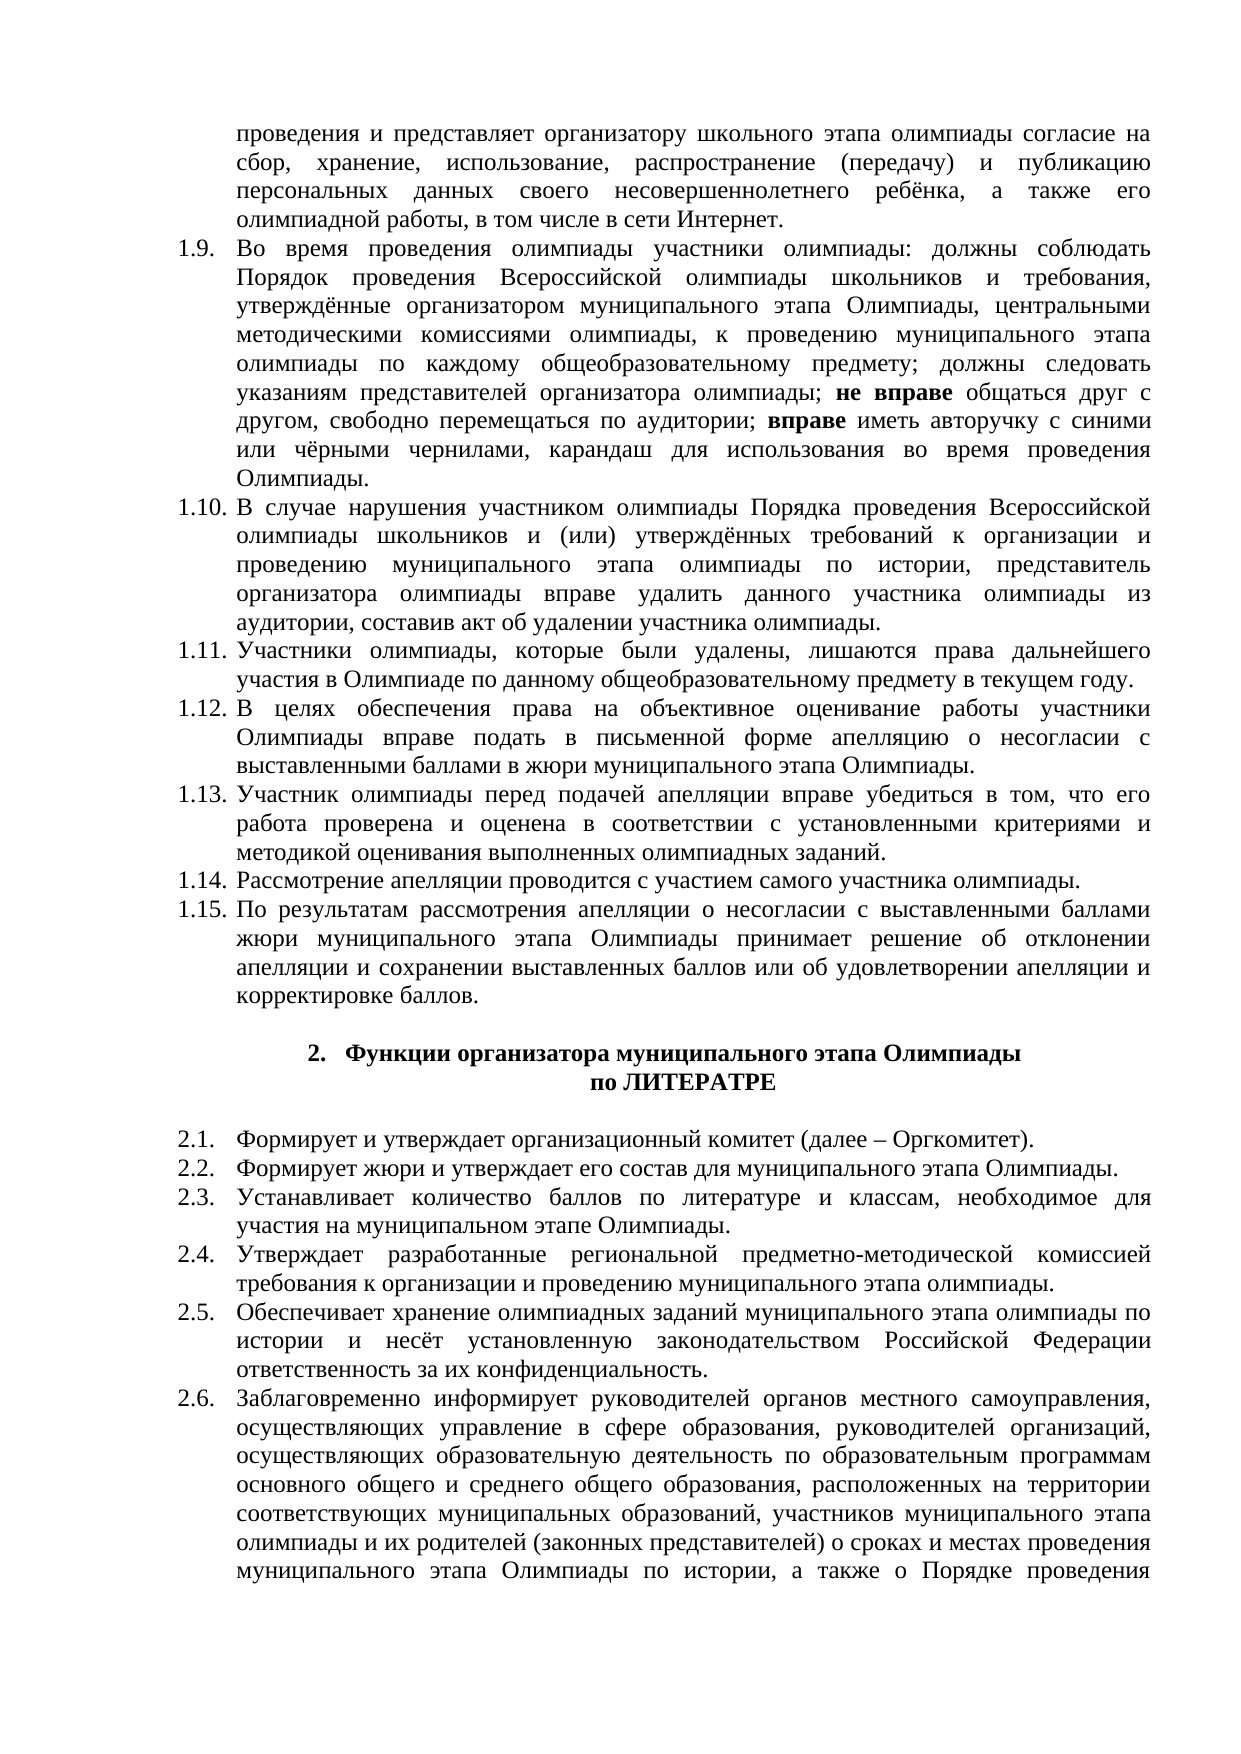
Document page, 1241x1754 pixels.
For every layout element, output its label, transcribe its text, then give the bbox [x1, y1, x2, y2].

list Устанавливает количество баллов по литературе и классам, необходимое для участия на муниципальном этапе Олимпиады. [177, 1182, 1152, 1239]
list Во время проведения олимпиады участники олимпиады: должны соблюдать Порядок проведения Всероссийской олимпиады школьников и требования, утверждённые организатором муниципального этапа Олимпиады, центральными методическими комиссиями олимпиады, к проведению муниципального этапа олимпиады по каждому общеобразовательному предмету; должны следовать указаниям представителей организатора олимпиады; не вправе общаться друг с другом, свободно перемещаться по аудитории; вправе иметь авторучку с синими или чёрными чернилами, карандаш для использования во время проведения Олимпиады. [177, 233, 1152, 492]
list Рассмотрение апелляции проводится с участием самого участника олимпиады. [177, 866, 1152, 894]
list по ЛИТЕРАТРЕ [215, 1067, 1152, 1096]
list Формирует жюри и утверждает его состав для муниципального этапа Олимпиады. [177, 1153, 1152, 1182]
list Функции организатора муниципального этапа Олимпиады [177, 1038, 1152, 1067]
list Формирует и утверждает организационный комитет (далее – Оргкомитет). [177, 1124, 1152, 1153]
list Участники олимпиады, которые были удалены, лишаются права дальнейшего участия в Олимпиаде по данному общеобразовательному предмету в текущем году. [177, 636, 1152, 693]
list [177, 118, 1152, 233]
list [177, 1383, 1152, 1584]
list В целях обеспечения права на объективное оценивание работы участники Олимпиады вправе подать в письменной форме апелляцию о несогласии с выставленными баллами в жюри муниципального этапа Олимпиады. [177, 693, 1152, 779]
list Утверждает разработанные региональной предметно-методической комиссией требования к организации и проведению муниципального этапа олимпиады. [177, 1239, 1152, 1297]
list Участник олимпиады перед подачей апелляции вправе убедиться в том, что его работа проверена и оценена в соответствии с установленными критериями и методикой оценивания выполненных олимпиадных заданий. [177, 779, 1152, 866]
list В случае нарушения участником олимпиады Порядка проведения Всероссийской олимпиады школьников и (или) утверждённых требований к организации и проведению муниципального этапа олимпиады по истории, представитель организатора олимпиады вправе удалить данного участника олимпиады из аудитории, составив акт об удалении участника олимпиады. [177, 492, 1152, 636]
list По результатам рассмотрения апелляции о несогласии с выставленными баллами жюри муниципального этапа Олимпиады принимает решение об отклонении апелляции и сохранении выставленных баллов или об удовлетворении апелляции и корректировке баллов. [177, 894, 1152, 1009]
list Обеспечивает хранение олимпиадных заданий муниципального этапа олимпиады по истории и несёт установленную законодательством Российской Федерации ответственность за их конфиденциальность. [177, 1297, 1152, 1383]
